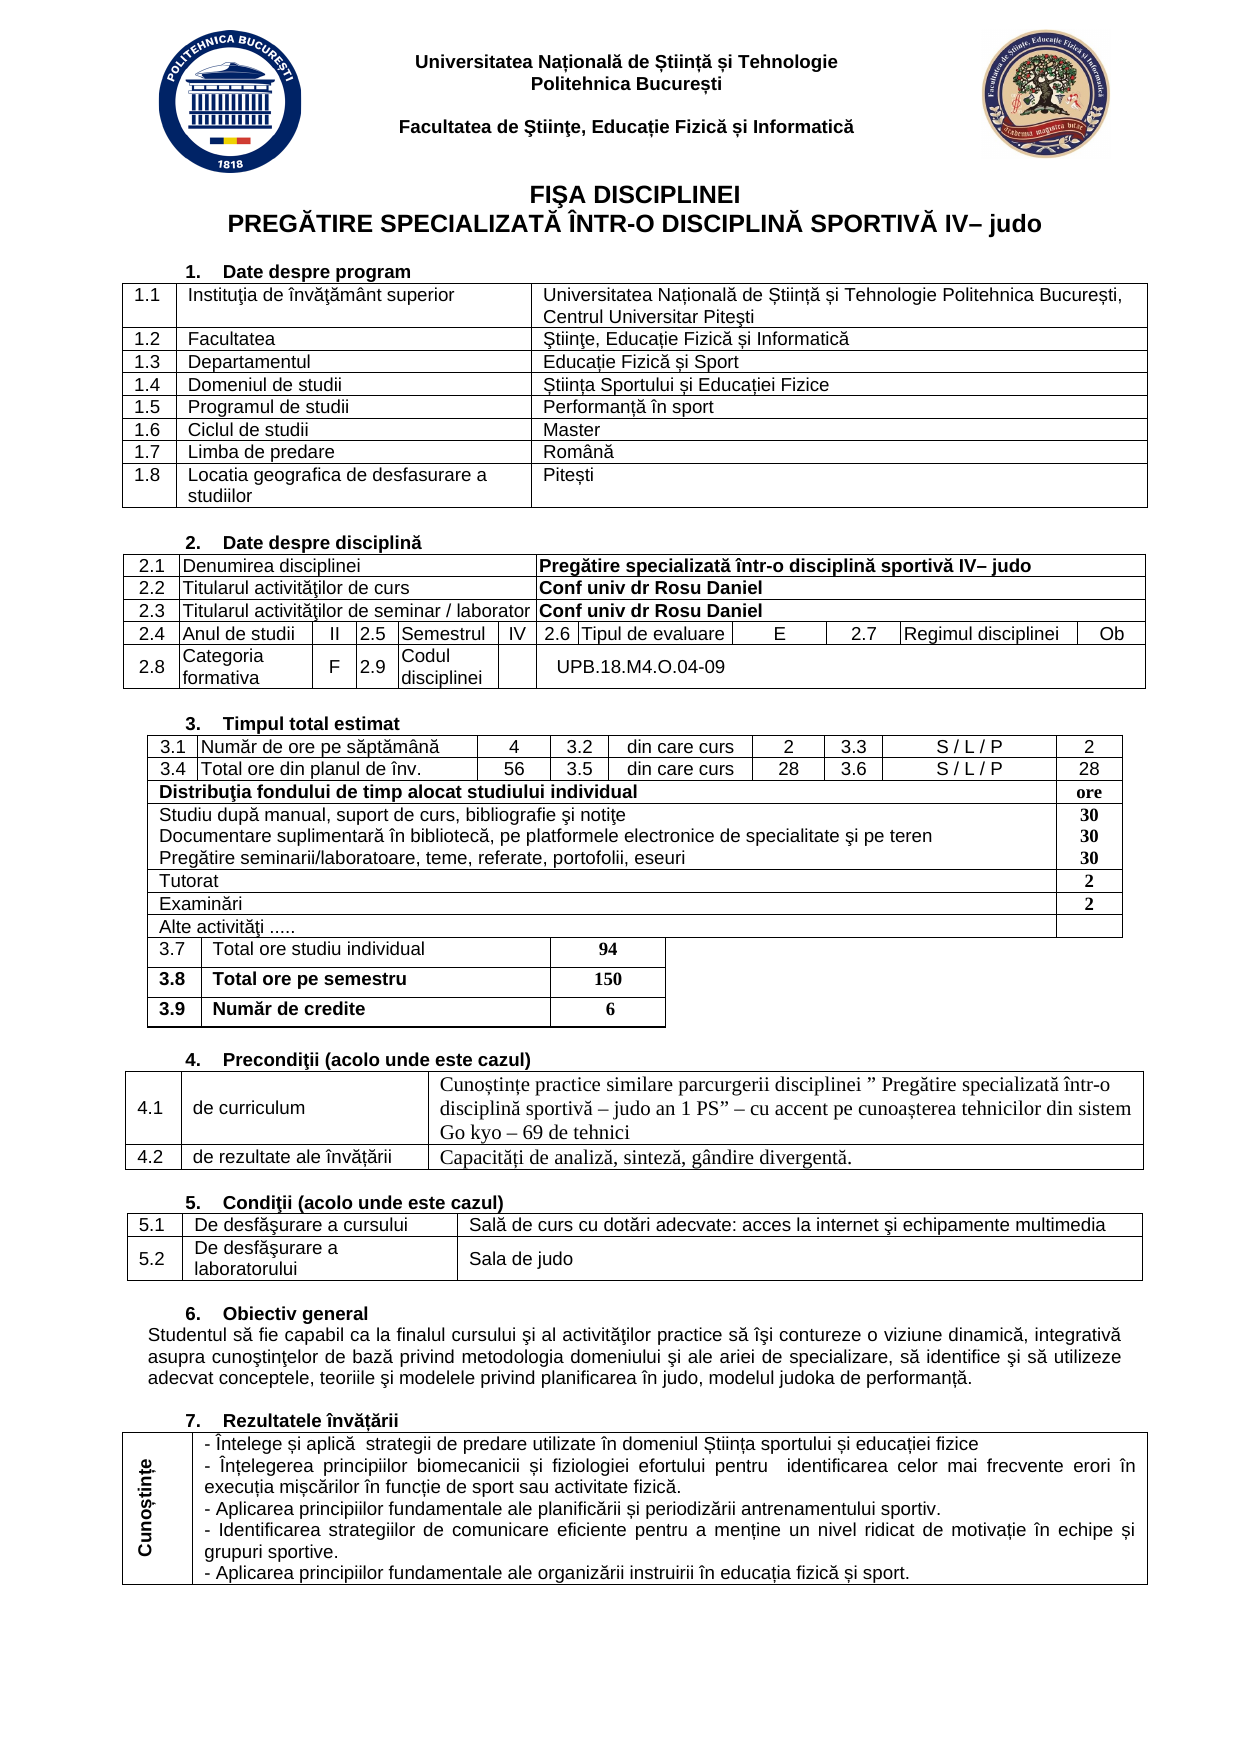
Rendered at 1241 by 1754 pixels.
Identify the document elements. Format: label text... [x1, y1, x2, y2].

table_cell Pitești [532, 464, 1147, 507]
list Date despre disciplină [185, 532, 1122, 553]
table_cell S / L / P [883, 758, 1056, 780]
table_header Universitatea Națională de Știință și Tehnologie Politehnica București, Centrul Universitar Piteşti [532, 284, 1147, 327]
table_header - Întelege și aplică strategii de predare utilizate în domeniul Știința sportului și educației fizice - Înțelegerea principiilor biomecanicii și fiziologiei efortului pentru identificarea celor mai frecvente erori în execuția mișcărilor în funcție de sport sau activitate fizică. - Aplicarea principiilor fundamentale ale planificării și periodizării antrenamentului sportiv. - Identificarea strategiilor de comunicare eficiente pentru a menține un nivel ridicat de motivație în echipe și grupuri sportive. - Aplicarea principiilor fundamentale ale organizării instruirii în educația fizică și sport. [193, 1433, 1147, 1584]
table_cell E [733, 622, 826, 644]
table_header din care curs [609, 736, 752, 757]
list Rezultatele învățării [185, 1410, 1122, 1432]
table_cell Semestrul [399, 622, 498, 644]
table_cell 2 [1057, 893, 1122, 914]
table_cell Facultatea [177, 328, 531, 350]
table_cell [537, 645, 1145, 688]
table_header 4 [478, 736, 550, 757]
table_cell F [313, 645, 356, 688]
table_cell 2 [1057, 870, 1122, 892]
table_cell De desfăşurare a laboratorului [183, 1237, 457, 1280]
table_cell 3.5 [551, 758, 608, 780]
table_cell 1.8 [123, 464, 176, 507]
table_cell 3.9 [148, 998, 201, 1026]
table_header 2 [753, 736, 824, 757]
table_cell 2.2 [124, 577, 179, 599]
table_cell Capacități de analiză, sinteză, gândire divergentă. [429, 1145, 1143, 1169]
table_cell Conf univ dr Rosu Daniel [537, 577, 1145, 599]
table_cell 2.3 [124, 600, 179, 621]
table_cell Programul de studii [177, 396, 531, 417]
table_cell Examinări [148, 893, 1056, 914]
table_cell Domeniul de studii [177, 373, 531, 395]
table_cell Ştiinţe, Educație Fizică și Informatică [532, 328, 1147, 350]
table_cell Locatia geografica de desfasurare a studiilor [177, 464, 531, 507]
table_cell Total ore studiu individual [202, 938, 550, 967]
table_cell 3.6 [825, 758, 882, 780]
table_header Instituţia de învăţământ superior [177, 284, 531, 327]
table_header 3.1 [148, 736, 197, 757]
table_cell Tipul de evaluare [579, 622, 732, 644]
table_cell Total ore pe semestru [202, 968, 550, 997]
list Timpul total estimat [185, 713, 1122, 734]
table_cell 150 [551, 968, 665, 997]
table_cell 1.3 [123, 351, 176, 372]
table_cell Master [532, 419, 1147, 440]
table_header 2 [1057, 736, 1122, 757]
table_cell din care curs [609, 758, 752, 780]
table_cell 28 [1057, 758, 1122, 780]
table_cell Știința Sportului și Educației Fizice [532, 373, 1147, 395]
table_cell 1.6 [123, 419, 176, 440]
table_cell Titularul activităţilor de curs [180, 577, 536, 599]
table_cell Titularul activităţilor de seminar / laborator [180, 600, 536, 621]
table_header 1.1 [123, 284, 176, 327]
list Precondiţii (acolo unde este cazul) [185, 1049, 1122, 1071]
table_header De desfăşurare a cursului [183, 1214, 457, 1236]
table_cell IV [499, 622, 536, 644]
table_cell Total ore din planul de înv. [198, 758, 477, 780]
table_cell Ob [1078, 622, 1145, 644]
table_cell 56 [478, 758, 550, 780]
list Condiţii (acolo unde este cazul) [185, 1191, 1122, 1213]
picture [981, 29, 1111, 159]
table_cell 1.2 [123, 328, 176, 350]
table_header S / L / P [883, 736, 1056, 757]
table_header 2.1 [124, 555, 179, 576]
table_cell [499, 645, 536, 688]
table_header Sală de curs cu dotări adecvate: acces la internet şi echipamente multimedia [458, 1214, 1142, 1236]
table_cell II [313, 622, 356, 644]
table_cell Categoria formativa [180, 645, 312, 688]
table_cell Număr de credite [202, 998, 550, 1026]
table_cell 1.5 [123, 396, 176, 417]
table_cell Performanță în sport [532, 396, 1147, 417]
table_header 5.1 [128, 1214, 182, 1236]
table_cell 28 [753, 758, 824, 780]
table_header Denumirea disciplinei [180, 555, 536, 576]
table_cell de rezultate ale învățării [182, 1145, 428, 1169]
table_cell 2.7 [827, 622, 900, 644]
text FIŞA DISCIPLINEI [148, 180, 1122, 209]
table_cell 3.7 [148, 938, 201, 967]
picture [158, 30, 302, 173]
table_cell ore [1057, 781, 1122, 802]
table_header Număr de ore pe săptămână [198, 736, 477, 757]
table_cell Alte activităţi ..... [148, 915, 1056, 937]
table_cell Regimul disciplinei [901, 622, 1077, 644]
text Studentul să fie capabil ca la finalul cursului şi al activităţilor practice să îşi contureze o viziune dinamică, integrativă asupra cunoştinţelor de bază privind metodologia domeniului şi ale ariei de specializare, să identifice şi să utilizeze adecvat conceptele, teoriile şi modelele privind planificarea în judo, modelul judoka de performanță. [148, 1324, 1122, 1389]
table_cell Anul de studii [180, 622, 312, 644]
table_cell Codul disciplinei [399, 645, 498, 688]
list Obiectiv general [185, 1302, 1122, 1324]
table_cell 94 [551, 938, 665, 967]
table_header 3.2 [551, 736, 608, 757]
table_cell Departamentul [177, 351, 531, 372]
table_cell 2.4 [124, 622, 179, 644]
table_cell 5.2 [128, 1237, 182, 1280]
table_cell 1.4 [123, 373, 176, 395]
table_cell 2.8 [124, 645, 179, 688]
table_header Cunoștințe [123, 1433, 192, 1584]
table_header 4.1 [126, 1072, 181, 1144]
table_header 3.3 [825, 736, 882, 757]
table_cell Tutorat [148, 870, 1056, 892]
table_cell Conf univ dr Rosu Daniel [537, 600, 1145, 621]
table_cell 2.5 [357, 622, 398, 644]
table_cell 30 30 30 [1057, 804, 1122, 869]
table_cell 6 [551, 998, 665, 1026]
list Date despre program [185, 261, 1122, 283]
table_cell Distribuţia fondului de timp alocat studiului individual [148, 781, 1056, 802]
table_cell [1057, 915, 1122, 937]
table_cell 1.7 [123, 441, 176, 463]
table_header Pregătire specializată într-o disciplină sportivă IV– judo [537, 555, 1145, 576]
table_cell Română [532, 441, 1147, 463]
table_cell 2.9 [357, 645, 398, 688]
table_cell 3.4 [148, 758, 197, 780]
table_cell Limba de predare [177, 441, 531, 463]
table_cell Studiu după manual, suport de curs, bibliografie şi notiţe Documentare suplimentară în bibliotecă, pe platformele electronice de specialitate şi pe teren Pregătire seminarii/laboratoare, teme, referate, portofolii, eseuri [148, 804, 1056, 869]
table_cell Sala de judo [458, 1237, 1142, 1280]
table_header de curriculum [182, 1072, 428, 1144]
table_header Cunoștințe practice similare parcurgerii disciplinei ” Pregătire specializată într-o disciplină sportivă – judo an 1 PS” – cu accent pe cunoașterea tehnicilor din sistem Go kyo – 69 de tehnici [429, 1072, 1143, 1144]
table_cell 3.8 [148, 968, 201, 997]
table_cell Educație Fizică și Sport [532, 351, 1147, 372]
table_cell 2.6 [537, 622, 578, 644]
text PREGĂTIRE SPECIALIZATĂ ÎNTR-O DISCIPLINĂ SPORTIVĂ IV– judo [148, 209, 1122, 237]
table_cell 4.2 [126, 1145, 181, 1169]
table_cell Ciclul de studii [177, 419, 531, 440]
